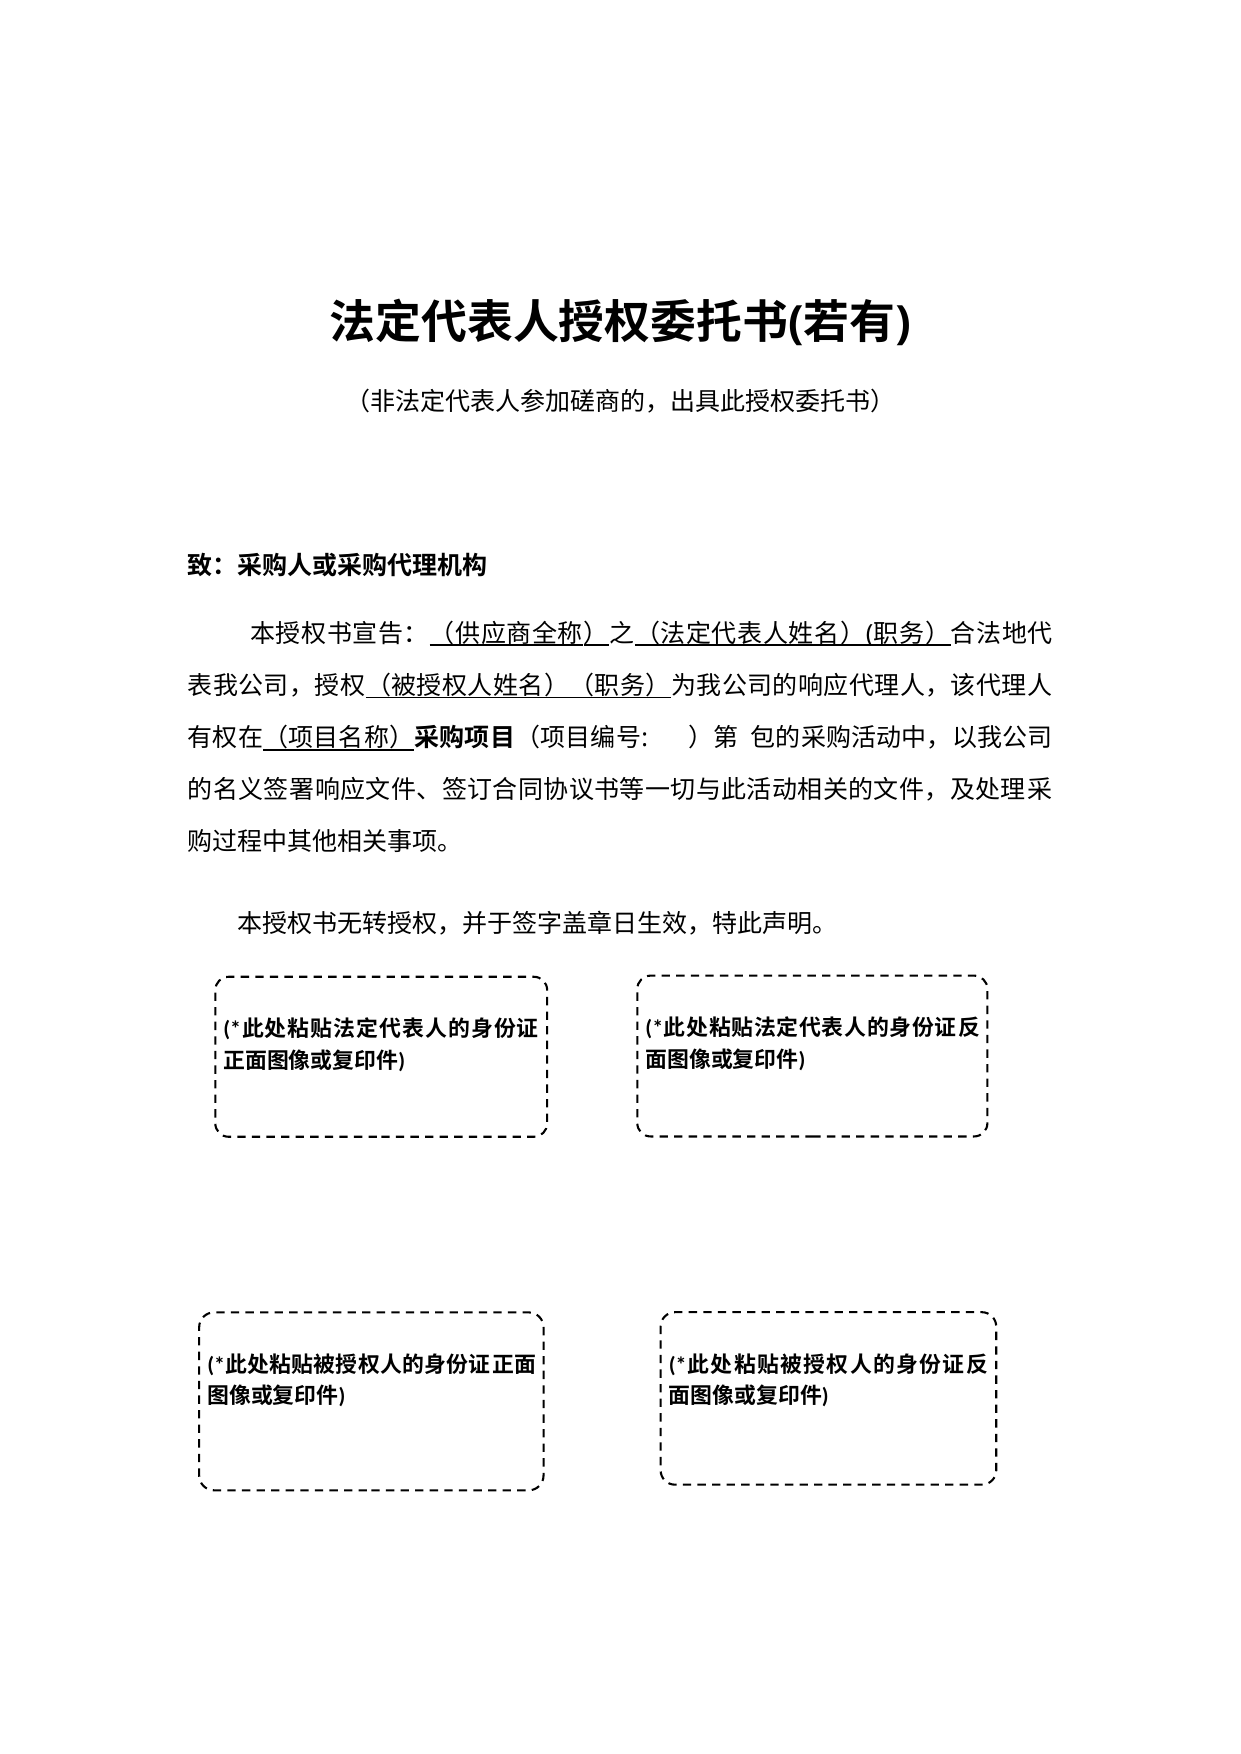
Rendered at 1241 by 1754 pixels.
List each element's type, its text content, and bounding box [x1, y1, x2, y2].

text 法定代表人授权委托书(若有) [187, 270, 1053, 367]
text （非法定代表人参加磋商的，出具此授权委托书） [187, 367, 1053, 432]
text 本授权书无转授权，并于签字盖章日生效，特此声明。 [187, 890, 1053, 942]
text 本授权书宣告：（供应商全称）之（法定代表人姓名）(职务）合法地代表我公司，授权（被授权人姓名）（职务）为我公司的响应代理人，该代理人有权在（项目名称）采购项目（项目编号: ）第 包的采购活动中，以我公司的名义签署响应文件、签订合同协议书等一切与此活动相关的文件，及处理采购过程中其他相关事项。 [187, 601, 1053, 861]
text 致：采购人或采购代理机构 [187, 532, 1053, 584]
